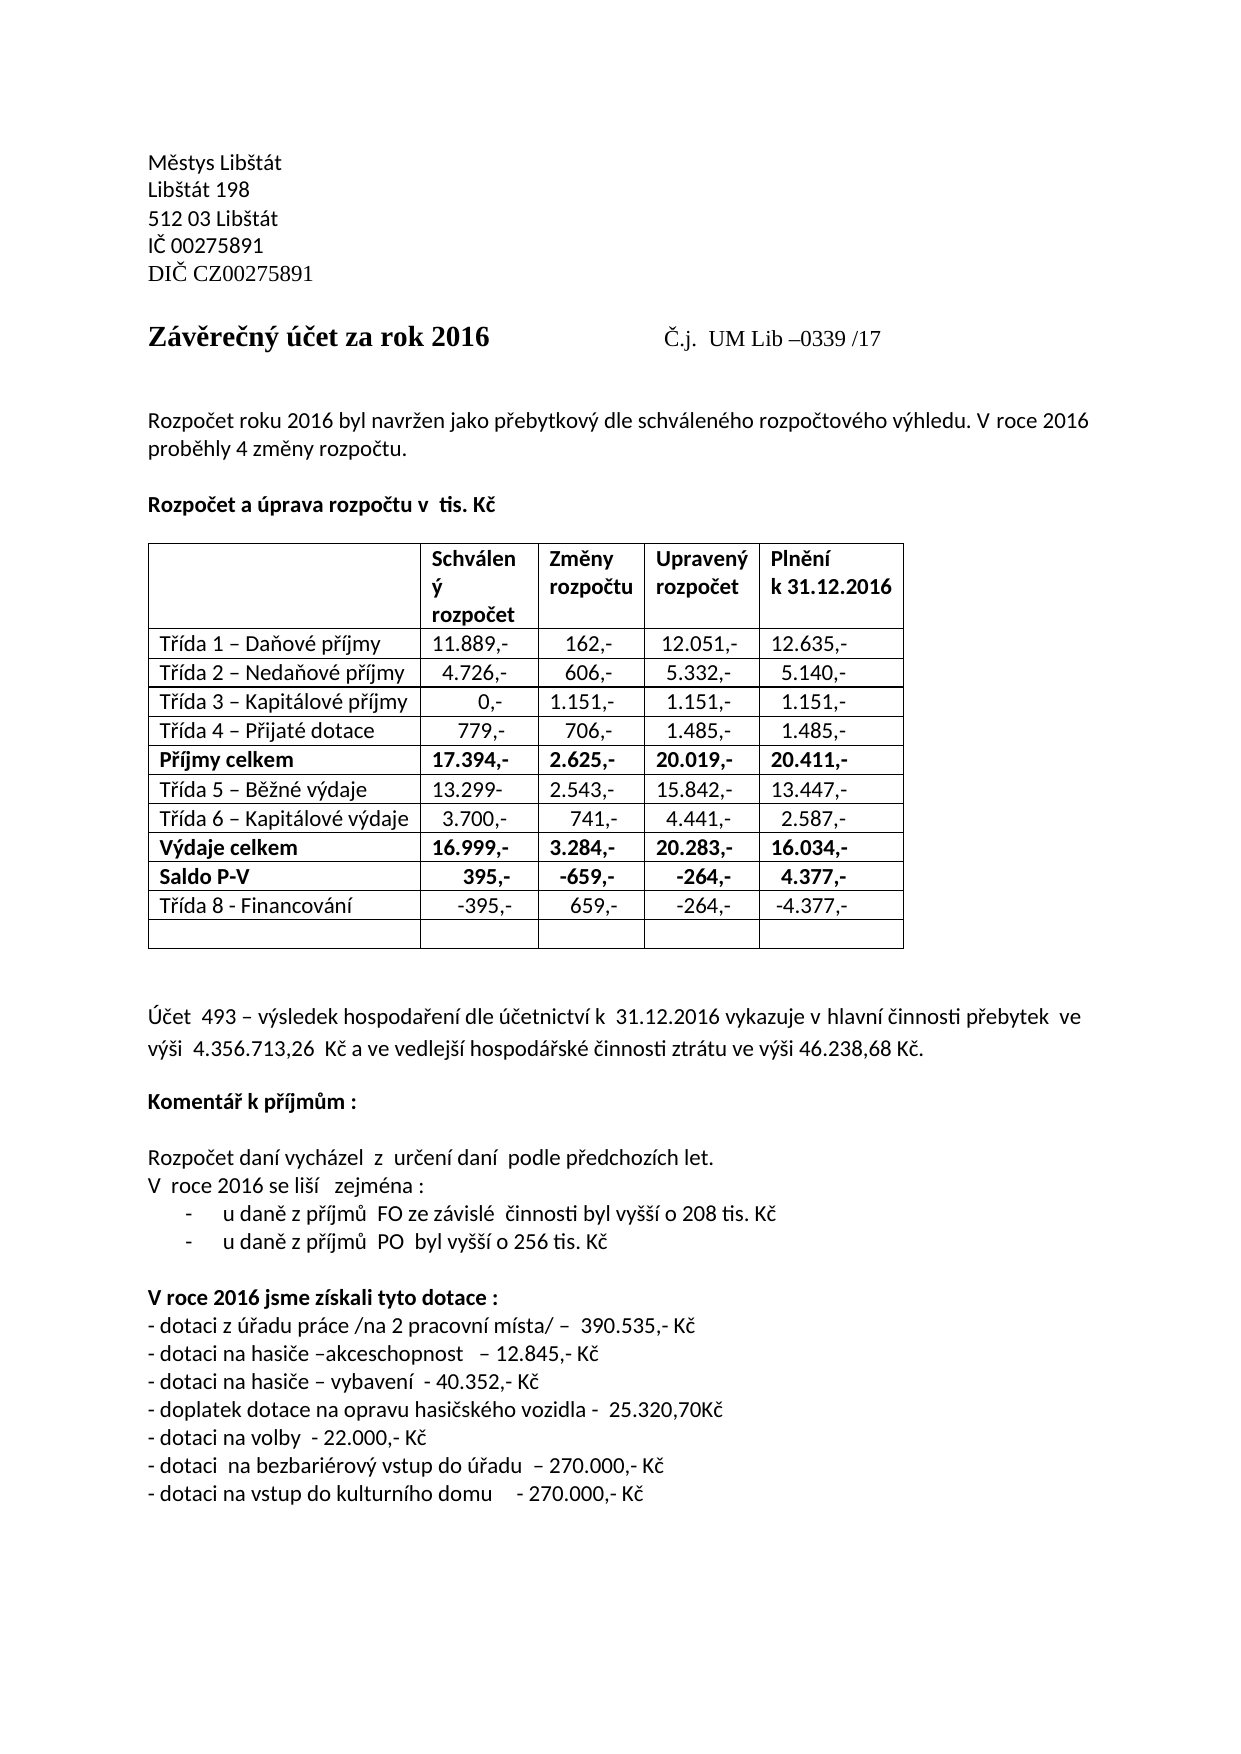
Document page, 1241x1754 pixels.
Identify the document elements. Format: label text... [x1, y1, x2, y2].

table_cell -264,- [645, 891, 759, 919]
text Libštát 198 [148, 176, 1093, 204]
table_cell 162,- [539, 629, 644, 657]
table_header Upravený rozpočet [645, 544, 759, 628]
table_cell -659,- [539, 862, 644, 890]
table_cell 16.034,- [760, 833, 903, 861]
text - dotaci na volby - 22.000,- Kč [148, 1423, 1093, 1452]
table_cell 1.485,- [760, 717, 903, 744]
text - dotaci na hasiče –akceschopnost – 12.845,- Kč [148, 1339, 1093, 1367]
table_cell 1.151,- [760, 688, 903, 716]
table_cell -4.377,- [760, 891, 903, 919]
subtitle DIČ CZ00275891 [148, 260, 1093, 286]
table_cell 2.543,- [539, 775, 644, 803]
list u daně z příjmů PO byl vyšší o 256 tis. Kč [185, 1227, 1093, 1255]
table_cell -395,- [421, 891, 538, 919]
table_cell 13.299- [421, 775, 538, 803]
table_cell 1.151,- [539, 688, 644, 716]
table_cell Výdaje celkem [149, 833, 420, 861]
text Rozpočet daní vycházel z určení daní podle předchozích let. [148, 1143, 1093, 1171]
table_cell 779,- [421, 717, 538, 744]
table_cell 20.019,- [645, 746, 759, 774]
table_cell 5.332,- [645, 659, 759, 686]
table_header Plnění k 31.12.2016 [760, 544, 903, 628]
text - dotaci na hasiče – vybavení - 40.352,- Kč [148, 1367, 1093, 1396]
text Účet 493 – výsledek hospodaření dle účetnictví k 31.12.2016 vykazuje v hlavní činnosti přebytek ve výši 4.356.713,26 Kč a ve vedlejší hospodářské činnosti ztrátu ve výši 46.238,68 Kč. [148, 1002, 1093, 1062]
table_cell 4.377,- [760, 862, 903, 890]
table_cell 11.889,- [421, 629, 538, 657]
table_cell 741,- [539, 804, 644, 832]
text Rozpočet a úprava rozpočtu v tis. Kč [148, 490, 1093, 518]
table_cell [645, 920, 759, 948]
table_cell 12.051,- [645, 629, 759, 657]
table_cell Třída 1 – Daňové příjmy [149, 629, 420, 657]
text Rozpočet roku 2016 byl navržen jako přebytkový dle schváleného rozpočtového výhledu. V roce 2016 proběhly 4 změny rozpočtu. [148, 406, 1093, 462]
table_cell Příjmy celkem [149, 746, 420, 774]
list u daně z příjmů FO ze závislé činnosti byl vyšší o 208 tis. Kč [185, 1199, 1093, 1227]
table_cell 606,- [539, 659, 644, 686]
table_header Schválený rozpočet [421, 544, 538, 628]
table_header [149, 544, 420, 628]
text - dotaci na vstup do kulturního domu - 270.000,- Kč [148, 1479, 1093, 1508]
table_cell 12.635,- [760, 629, 903, 657]
table_cell 0,- [421, 688, 538, 716]
table_cell Třída 3 – Kapitálové příjmy [149, 688, 420, 716]
table_cell 20.283,- [645, 833, 759, 861]
text 512 03 Libštát [148, 204, 1093, 232]
table_cell 5.140,- [760, 659, 903, 686]
table_cell Třída 2 – Nedaňové příjmy [149, 659, 420, 686]
text - dotaci z úřadu práce /na 2 pracovní místa/ – 390.535,- Kč [148, 1311, 1093, 1339]
table_cell 659,- [539, 891, 644, 919]
table_cell [421, 920, 538, 948]
text Městys Libštát [148, 148, 1093, 176]
text Komentář k příjmům : [148, 1087, 1093, 1115]
table_cell [149, 920, 420, 948]
table_cell Saldo P-V [149, 862, 420, 890]
table_cell 16.999,- [421, 833, 538, 861]
table_cell 395,- [421, 862, 538, 890]
table_cell 1.151,- [645, 688, 759, 716]
text IČ 00275891 [148, 232, 1093, 260]
table_cell -264,- [645, 862, 759, 890]
table_cell 706,- [539, 717, 644, 744]
table_cell 20.411,- [760, 746, 903, 774]
subtitle Závěrečný účet za rok 2016 Č.j. UM Lib –0339 /17 [148, 319, 1093, 353]
table_cell 4.726,- [421, 659, 538, 686]
table_cell [760, 920, 903, 948]
table_cell 3.700,- [421, 804, 538, 832]
table_cell [539, 920, 644, 948]
text V roce 2016 jsme získali tyto dotace : [148, 1283, 1093, 1311]
table_cell Třída 5 – Běžné výdaje [149, 775, 420, 803]
table_cell 3.284,- [539, 833, 644, 861]
table_cell 2.587,- [760, 804, 903, 832]
table_cell 2.625,- [539, 746, 644, 774]
table_cell 15.842,- [645, 775, 759, 803]
table_cell Třída 8 - Financování [149, 891, 420, 919]
table_cell 1.485,- [645, 717, 759, 744]
table_cell 4.441,- [645, 804, 759, 832]
table_cell Třída 6 – Kapitálové výdaje [149, 804, 420, 832]
text - doplatek dotace na opravu hasičského vozidla - 25.320,70Kč [148, 1396, 1093, 1423]
table_cell 17.394,- [421, 746, 538, 774]
text - dotaci na bezbariérový vstup do úřadu – 270.000,- Kč [148, 1452, 1093, 1479]
table_cell 13.447,- [760, 775, 903, 803]
text V roce 2016 se liší zejména : [148, 1171, 1093, 1199]
table_header Změny rozpočtu [539, 544, 644, 628]
table_cell Třída 4 – Přijaté dotace [149, 717, 420, 744]
